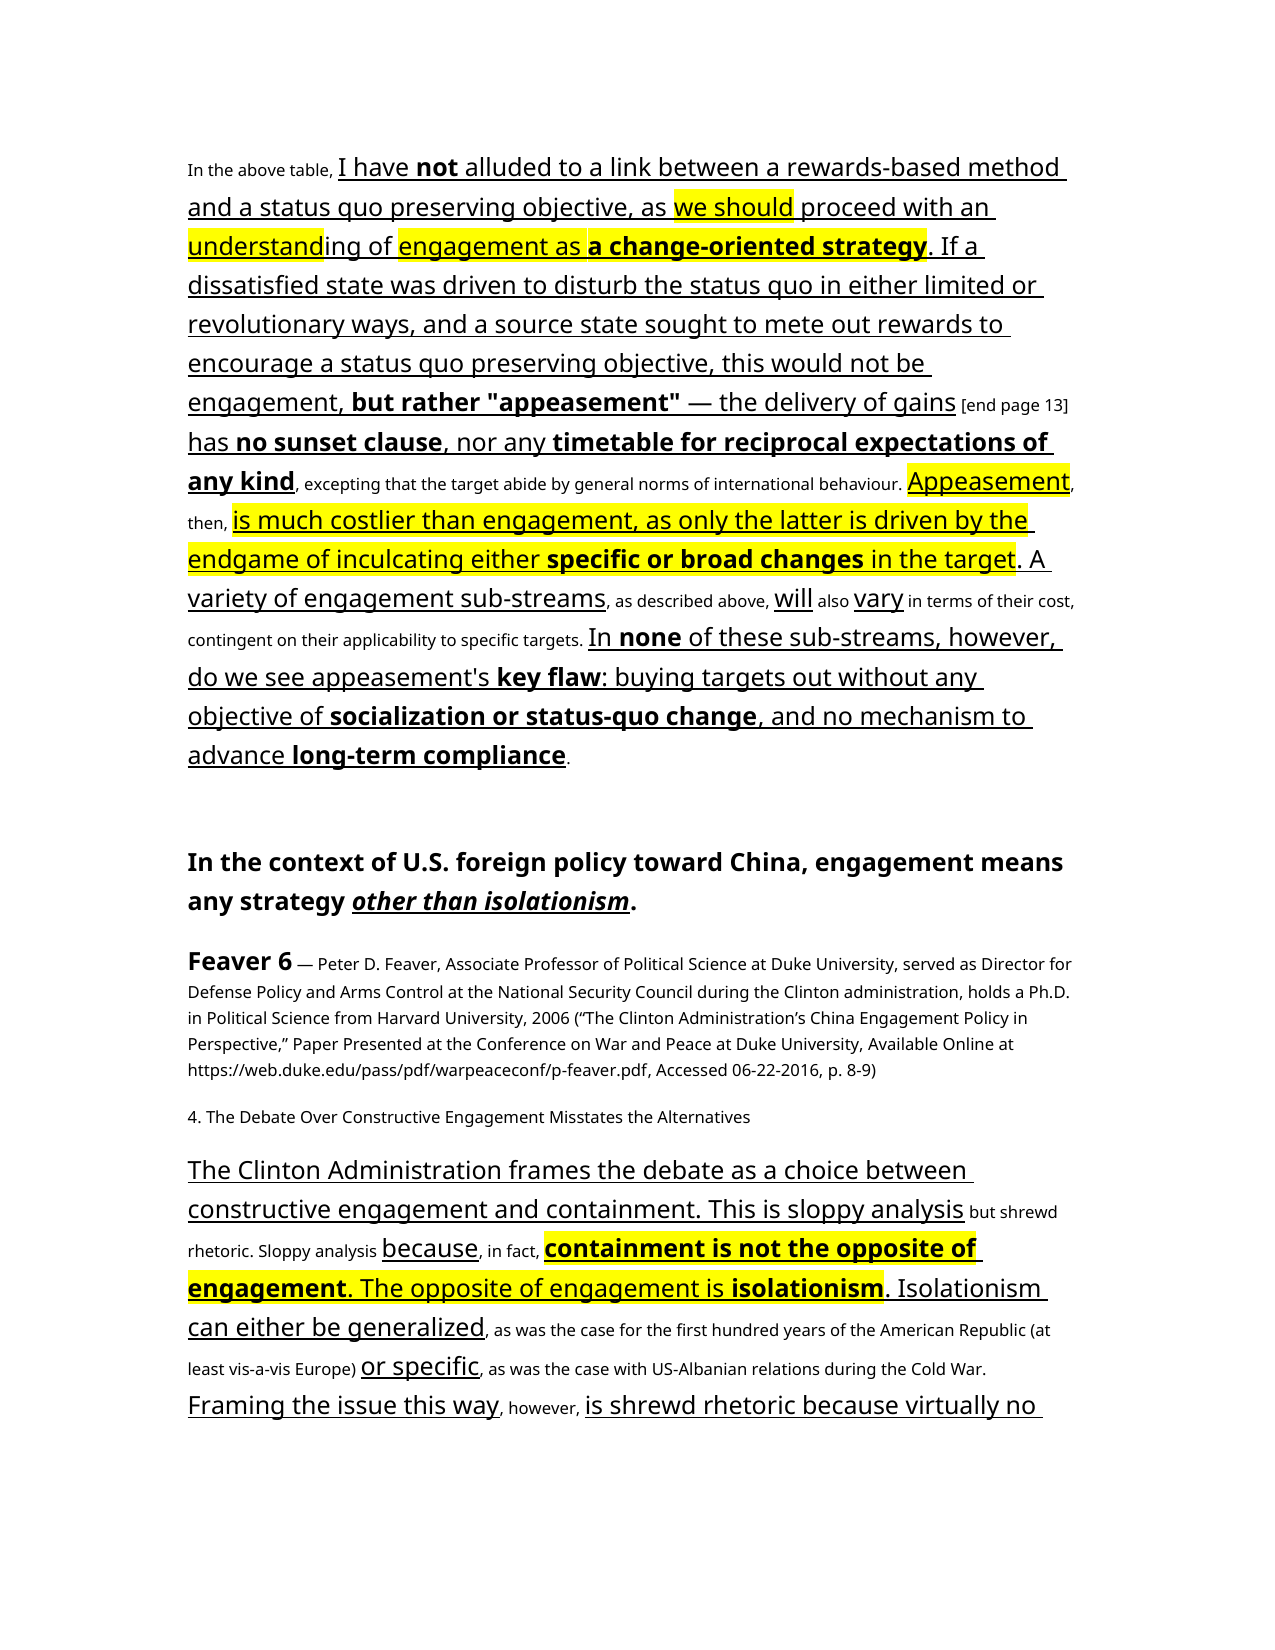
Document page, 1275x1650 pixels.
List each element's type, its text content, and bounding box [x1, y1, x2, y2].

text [187, 1153, 1087, 1422]
subtitle In the context of U.S. foreign policy toward China, engagement means any strategy other than isolationism. [187, 844, 1087, 918]
text Feaver 6 — Peter D. Feaver, Associate Professor of Political Science at Duke University, served as Director for Defense Policy and Arms Control at the National Security Council during the Clinton administration, holds a Ph.D. in Political Science from Harvard University, 2006 (“The Clinton Administration’s China Engagement Policy in Perspective,” Paper Presented at the Conference on War and Peace at Duke University, Available Online at https://web.duke.edu/pass/pdf/warpeaceconf/p-feaver.pdf, Accessed 06-22-2016, p. 8-9) [187, 943, 1087, 1082]
text In the above table, I have not alluded to a link between a rewards-based method and a status quo preserving objective, as we should proceed with an understanding of engagement as a change-oriented strategy. If a dissatisfied state was driven to disturb the status quo in either limited or revolutionary ways, and a source state sought to mete out rewards to encourage a status quo preserving objective, this would not be engagement, but rather "appeasement" — the delivery of gains [end page 13] has no sunset clause, nor any timetable for reciprocal expectations of any kind, excepting that the target abide by general norms of international behaviour. Appeasement, then, is much costlier than engagement, as only the latter is driven by the endgame of inculcating either specific or broad changes in the target. A variety of engagement sub-streams, as described above, will also vary in terms of their cost, contingent on their applicability to specific targets. In none of these sub-streams, however, do we see appeasement's key flaw: buying targets out without any objective of socialization or status-quo change, and no mechanism to advance long-term compliance. [187, 150, 1087, 772]
text 4. The Debate Over Constructive Engagement Misstates the Alternatives [187, 1106, 1087, 1129]
